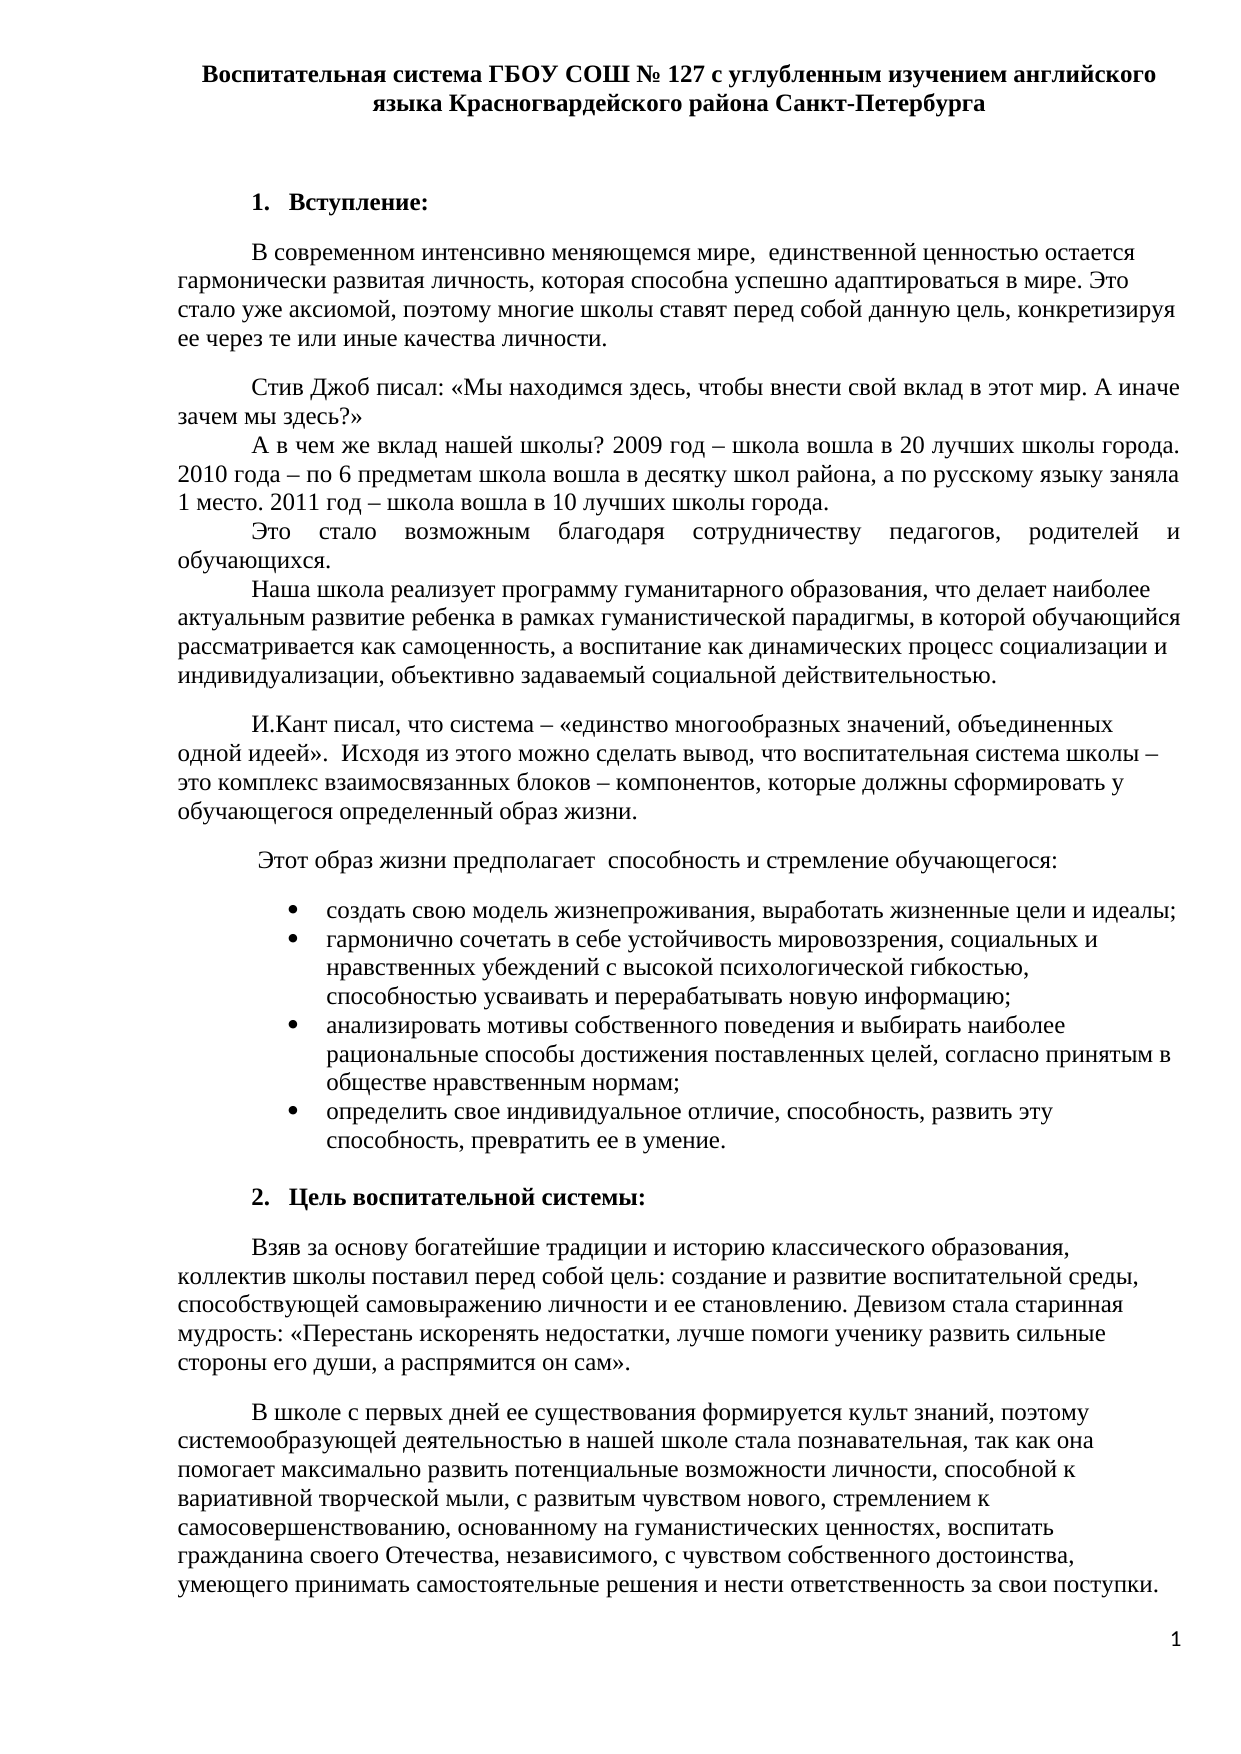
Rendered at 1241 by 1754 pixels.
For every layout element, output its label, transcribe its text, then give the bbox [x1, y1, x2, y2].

list Вступление: [251, 187, 1181, 216]
text Этот образ жизни предполагает способность и стремление обучающегося: [177, 845, 1181, 874]
list Цель воспитательной системы: [251, 1182, 1181, 1211]
text Наша школа реализует программу гуманитарного образования, что делает наиболее актуальным развитие ребенка в рамках гуманистической парадигмы, в которой обучающийся рассматривается как самоценность, а воспитание как динамических процесс социализации и индивидуализации, объективно задаваемый социальной действительностью. [177, 574, 1181, 689]
text А в чем же вклад нашей школы? 2009 год – школа вошла в 20 лучших школы города. 2010 года – по 6 предметам школа вошла в десятку школ района, а по русскому языку заняла 1 место. 2011 год – школа вошла в 10 лучших школы города. [177, 430, 1181, 516]
list создать свою модель жизнепроживания, выработать жизненные цели и идеалы; [288, 895, 1181, 924]
list гармонично сочетать в себе устойчивость мировоззрения, социальных и нравственных убеждений с высокой психологической гибкостью, способностью усваивать и перерабатывать новую информацию; [288, 924, 1181, 1010]
list анализировать мотивы собственного поведения и выбирать наиболее рациональные способы достижения поставленных целей, согласно принятым в обществе нравственным нормам; [288, 1010, 1181, 1096]
text Взяв за основу богатейшие традиции и историю классического образования, коллектив школы поставил перед собой цель: создание и развитие воспитательной среды, способствующей самовыражению личности и ее становлению. Девизом стала старинная мудрость: «Перестань искоренять недостатки, лучше помоги ученику развить сильные стороны его души, а распрямится он сам». [177, 1232, 1181, 1376]
text В школе с первых дней ее существования формируется культ знаний, поэтому системообразующей деятельностью в нашей школе стала познавательная, так как она помогает максимально развить потенциальные возможности личности, способной к вариативной творческой мыли, с развитым чувством нового, стремлением к самосовершенствованию, основанному на гуманистических ценностях, воспитать гражданина своего Отечества, независимого, с чувством собственного достоинства, умеющего принимать самостоятельные решения и нести ответственность за свои поступки. [177, 1397, 1181, 1598]
text Воспитательная система ГБОУ СОШ № 127 с углубленным изучением английского языка Красногвардейского района Санкт-Петербурга [177, 59, 1181, 117]
text В современном интенсивно меняющемся мире, единственной ценностью остается гармонически развитая личность, которая способна успешно адаптироваться в мире. Это стало уже аксиомой, поэтому многие школы ставят перед собой данную цель, конкретизируя ее через те или иные качества личности. [177, 237, 1181, 352]
list определить свое индивидуальное отличие, способность, развить эту способность, превратить ее в умение. [288, 1096, 1181, 1154]
text Это стало возможным благодаря сотрудничеству педагогов, родителей и обучающихся. [177, 516, 1181, 574]
text Стив Джоб писал: «Мы находимся здесь, чтобы внести свой вклад в этот мир. А иначе зачем мы здесь?» [177, 372, 1181, 430]
text И.Кант писал, что система – «единство многообразных значений, объединенных одной идеей». Исходя из этого можно сделать вывод, что воспитательная система школы – это комплекс взаимосвязанных блоков – компонентов, которые должны сформировать у обучающегося определенный образ жизни. [177, 709, 1181, 824]
